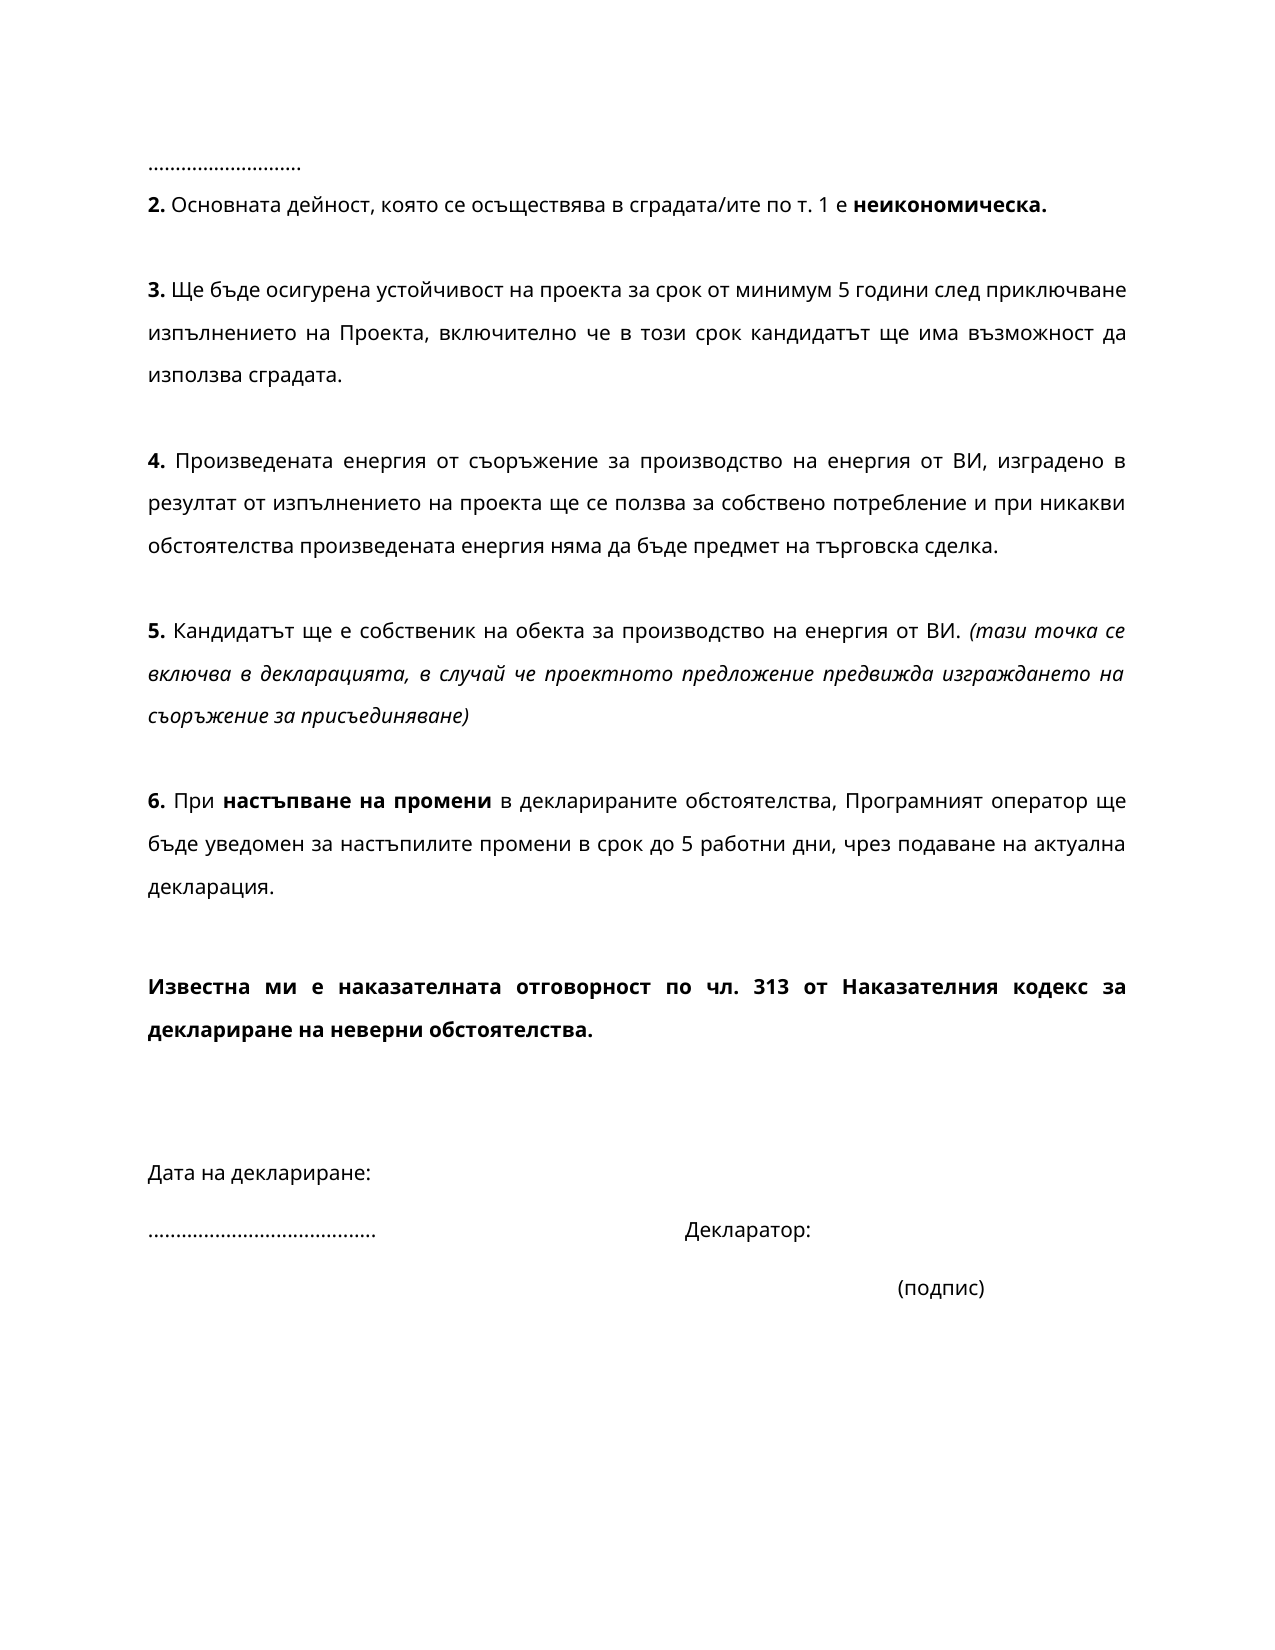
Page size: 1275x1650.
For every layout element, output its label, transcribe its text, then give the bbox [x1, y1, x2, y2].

text (подпис) [148, 1273, 1127, 1301]
text 5. Кандидатът ще е собственик на обекта за производство на енергия от ВИ. (тази точка се включва в декларацията, в случай че проектното предложение предвижда изграждането на съоръжение за присъединяване) [148, 616, 1127, 730]
text 3. Ще бъде осигурена устойчивост на проекта за срок от минимум 5 години след приключване изпълнението на Проекта, включително че в този срок кандидатът ще има възможност да използва сградата. [148, 275, 1127, 389]
text 4. Произведената енергия от съоръжение за производство на енергия от ВИ, изградено в резултат от изпълнението на проекта ще се ползва за собствено потребление и при никакви обстоятелства произведената енергия няма да бъде предмет на търговска сделка. [148, 446, 1127, 559]
text Дата на деклариране: [148, 1158, 1127, 1187]
text 6. При настъпване на промени в декларираните обстоятелства, Програмният оператор ще бъде уведомен за настъпилите промени в срок до 5 работни дни, чрез подаване на актуална декларация. [148, 787, 1127, 900]
text ......................................... Декларатор: [148, 1215, 1127, 1243]
text Известна ми е наказателната отговорност по чл. 313 от Наказателния кодекс за деклариране на неверни обстоятелства. [148, 972, 1127, 1043]
text 2. Основната дейност, която се осъществява в сградата/ите по т. 1 е неикономическа. [148, 190, 1127, 219]
text ………………………. [148, 148, 1127, 176]
